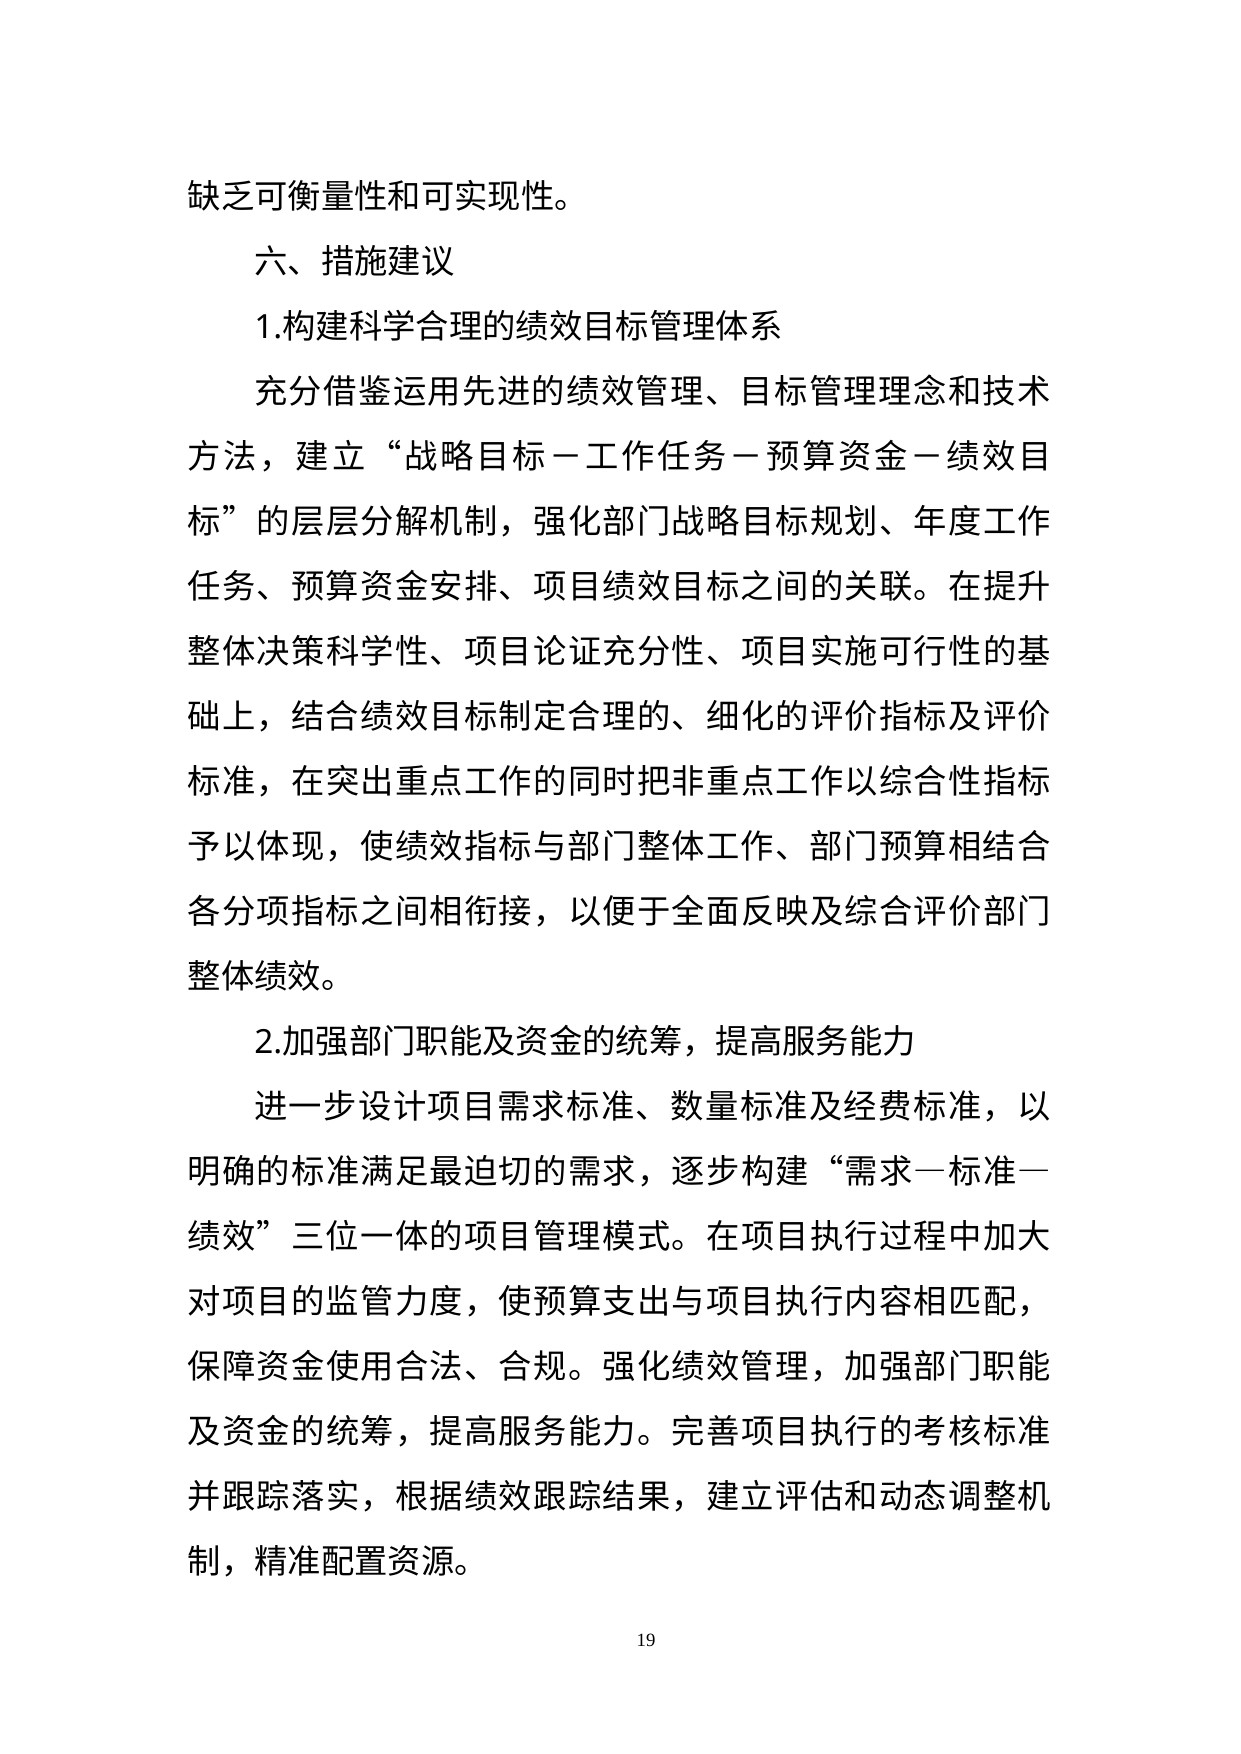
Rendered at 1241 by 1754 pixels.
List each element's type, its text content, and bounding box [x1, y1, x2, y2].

text 六、措施建议 [187, 227, 1053, 292]
text 充分借鉴运用先进的绩效管理、目标管理理念和技术方法，建立“战略目标－工作任务－预算资金－绩效目标”的层层分解机制，强化部门战略目标规划、年度工作任务、预算资金安排、项目绩效目标之间的关联。在提升整体决策科学性、项目论证充分性、项目实施可行性的基础上，结合绩效目标制定合理的、细化的评价指标及评价标准，在突出重点工作的同时把非重点工作以综合性指标予以体现，使绩效指标与部门整体工作、部门预算相结合，各分项指标之间相衔接，以便于全面反映及综合评价部门整体绩效。 [187, 357, 1053, 1007]
text 2.加强部门职能及资金的统筹，提高服务能力 [187, 1007, 1053, 1072]
text 进一步设计项目需求标准、数量标准及经费标准，以明确的标准满足最迫切的需求，逐步构建“需求—标准—绩效”三位一体的项目管理模式。在项目执行过程中加大对项目的监管力度，使预算支出与项目执行内容相匹配，保障资金使用合法、合规。强化绩效管理，加强部门职能及资金的统筹，提高服务能力。完善项目执行的考核标准并跟踪落实，根据绩效跟踪结果，建立评估和动态调整机制，精准配置资源。 [187, 1072, 1053, 1592]
text 1.构建科学合理的绩效目标管理体系 [187, 292, 1053, 357]
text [187, 162, 1053, 227]
